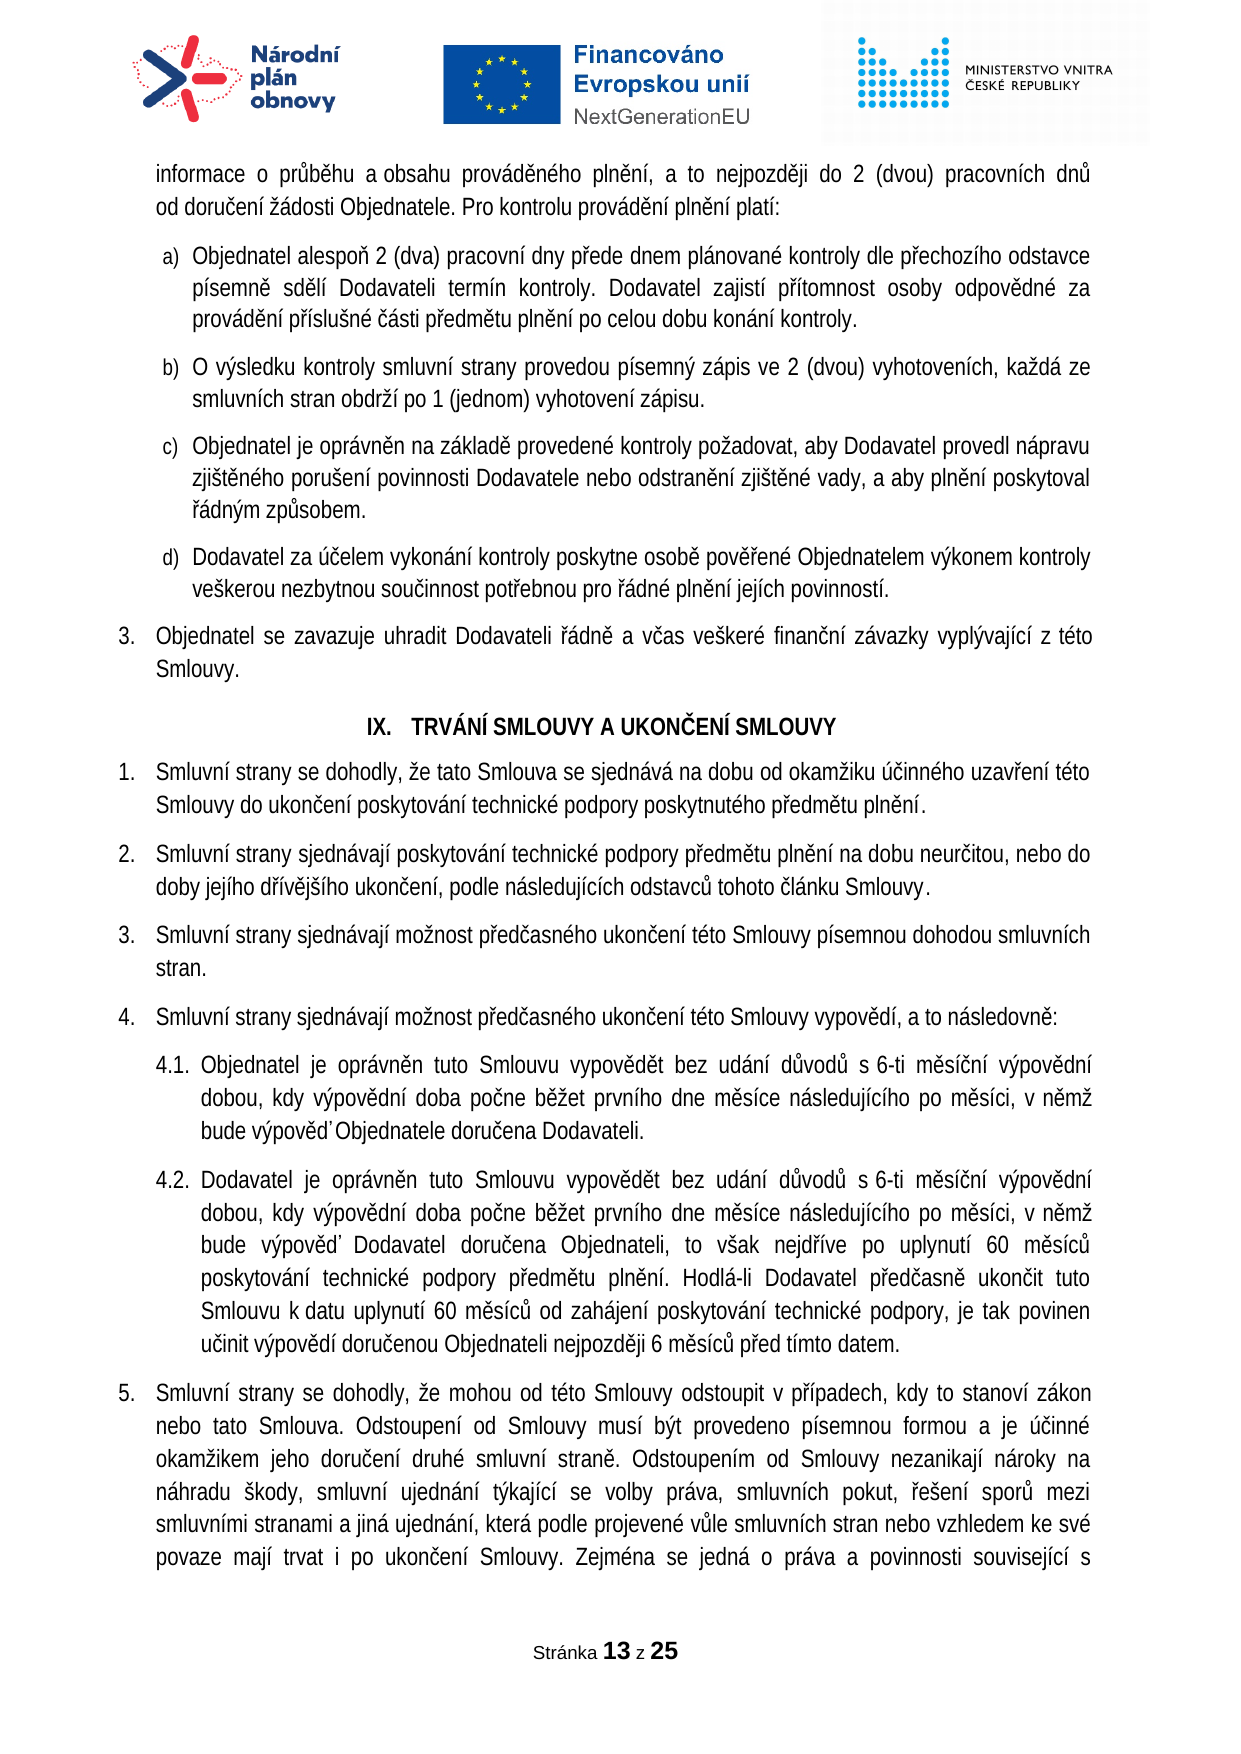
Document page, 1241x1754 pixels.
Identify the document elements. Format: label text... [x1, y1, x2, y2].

picture [820, 0, 1151, 146]
list Objednatel alespoň 2 (dva) pracovní dny přede dnem plánované kontroly dle přechozího odstavce písemně sdělí Dodavateli termín kontroly. Dodavatel zajistí přítomnost osoby odpovědné za provádění příslušné části předmětu plnění po celou dobu konání kontroly. [162, 241, 1092, 333]
list Smluvní strany sjednávají možnost předčasného ukončení této Smlouvy písemnou dohodou smluvních stran. [118, 920, 1092, 982]
list Dodavatel je oprávněn tuto Smlouvu vypovědět bez udání důvodů s 6-ti měsíční výpovědní dobou, kdy výpovědní doba počne běžet prvního dne měsíce následujícího po měsíci, v němž bude výpověď Dodavatel doručena Objednateli, to však nejdříve po uplynutí 60 měsíců poskytování technické podpory předmětu plnění. Hodlá-li Dodavatel předčasně ukončit tuto Smlouvu k datu uplynutí 60 měsíců od zahájení poskytování technické podpory, je tak povinen učinit výpovědí doručenou Objednateli nejpozději 6 měsíců před tímto datem. [156, 1165, 1092, 1358]
picture [119, 25, 359, 133]
list O výsledku kontroly smluvní strany provedou písemný zápis ve 2 (dvou) vyhotoveních, každá ze smluvních stran obdrží po 1 (jednom) vyhotovení zápisu. [162, 352, 1092, 412]
subtitle TRVÁNÍ SMLOUVY A UKONČENÍ SMLOUVY [111, 712, 1092, 741]
picture [434, 32, 772, 134]
list Smluvní strany se dohodly, že tato Smlouva se sjednává na dobu od okamžiku účinného uzavření této Smlouvy do ukončení poskytování technické podpory poskytnutého předmětu plnění. [118, 757, 1092, 819]
list Objednatel je oprávněn tuto Smlouvu vypovědět bez udání důvodů s 6-ti měsíční výpovědní dobou, kdy výpovědní doba počne běžet prvního dne měsíce následujícího po měsíci, v němž bude výpověď Objednatele doručena Dodavateli. [156, 1050, 1092, 1145]
list Dodavatel za účelem vykonání kontroly poskytne osobě pověřené Objednatelem výkonem kontroly veškerou nezbytnou součinnost potřebnou pro řádné plnění jejích povinností. [162, 542, 1092, 602]
list Objednatel je oprávněn na základě provedené kontroly požadovat, aby Dodavatel provedl nápravu zjištěného porušení povinnosti Dodavatele nebo odstranění zjištěné vady, a aby plnění poskytoval řádným způsobem. [162, 431, 1092, 523]
list Smluvní strany sjednávají poskytování technické podpory předmětu plnění na dobu neurčitou, nebo do doby jejího dřívějšího ukončení, podle následujících odstavců tohoto článku Smlouvy. [118, 839, 1092, 900]
list Smluvní strany sjednávají možnost předčasného ukončení této Smlouvy vypovědí, a to následovně: [118, 1002, 1092, 1030]
list Objednatel se zavazuje uhradit Dodavateli řádně a včas veškeré finanční závazky vyplývající z této Smlouvy. [118, 621, 1092, 683]
